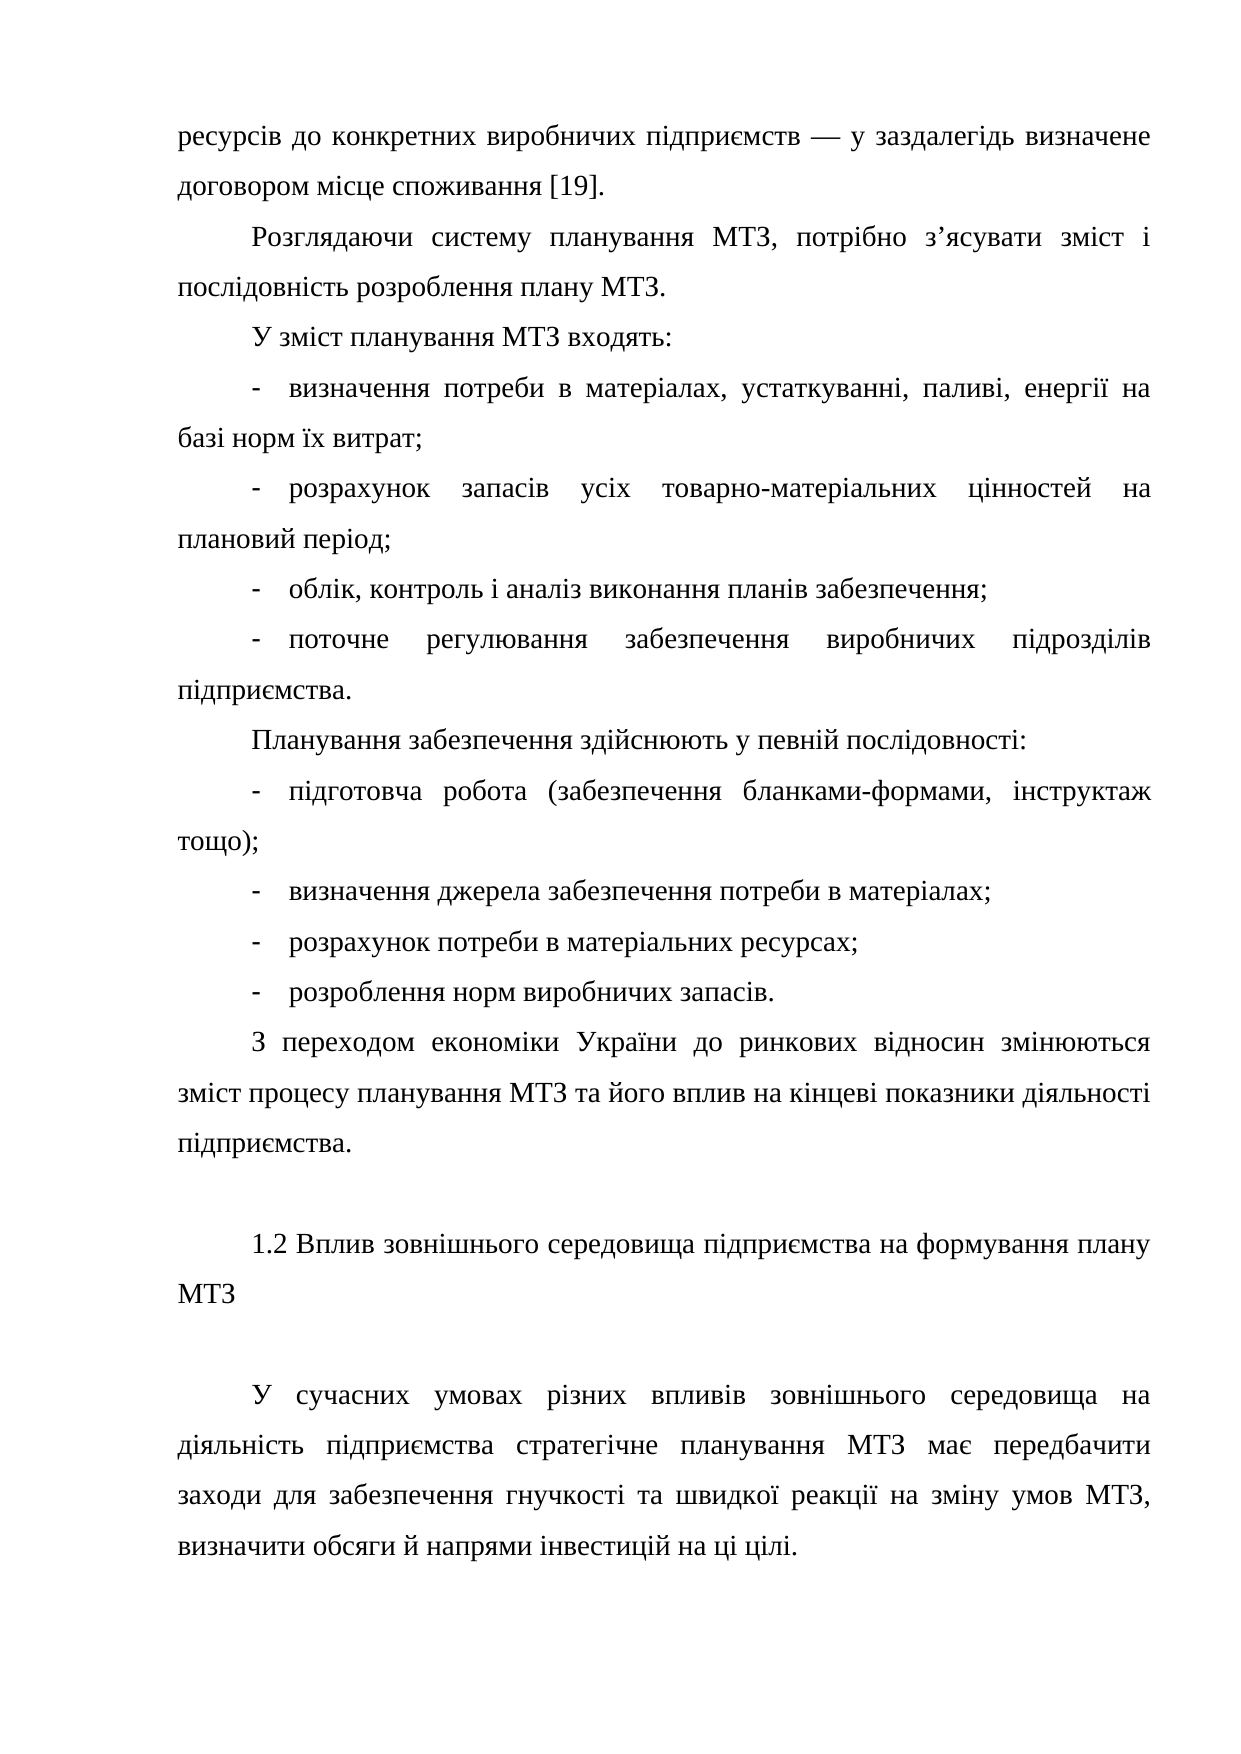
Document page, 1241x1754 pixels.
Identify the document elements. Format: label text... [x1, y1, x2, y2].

text У зміст планування МТЗ входять: [177, 319, 1152, 353]
list розроблення норм виробничих запасів. [177, 974, 1152, 1008]
list розрахунок потреби в матеріальних ресурсах; [177, 924, 1152, 957]
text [177, 118, 1152, 202]
text 1.2 Вплив зовнішнього середовища підприємства на формування плану МТЗ [177, 1226, 1152, 1310]
list розрахунок запасів усіх товарно-матеріальних цінностей на плановий період; [177, 470, 1152, 554]
text З переходом економіки України до ринкових відносин змінюються зміст процесу планування МТЗ та його вплив на кінцеві показники діяльності підприємства. [177, 1024, 1152, 1159]
list визначення потреби в матеріалах, устаткуванні, паливі, енергії на базі норм їх витрат; [177, 370, 1152, 454]
list облік, контроль і аналіз виконання планів забезпечення; [177, 571, 1152, 605]
text У сучасних умовах різних впливів зовнішнього середовища на діяльність підприємства стратегічне планування МТЗ має передбачити заходи для забезпечення гнучкості та швидкої реакції на зміну умов МТЗ, визначити обсяги й напрями інвестицій на ці цілі. [177, 1377, 1152, 1561]
list підготовча робота (забезпечення бланками-формами, інструктаж тощо); [177, 773, 1152, 857]
list поточне регулювання забезпечення виробничих підрозділів підприємства. [177, 622, 1152, 706]
text Планування забезпечення здійснюють у певній послідовності: [177, 722, 1152, 756]
list визначення джерела забезпечення потреби в матеріалах; [177, 873, 1152, 907]
text Розглядаючи систему планування МТЗ, потрібно з’ясувати зміст і послідовність розроблення плану МТЗ. [177, 219, 1152, 303]
